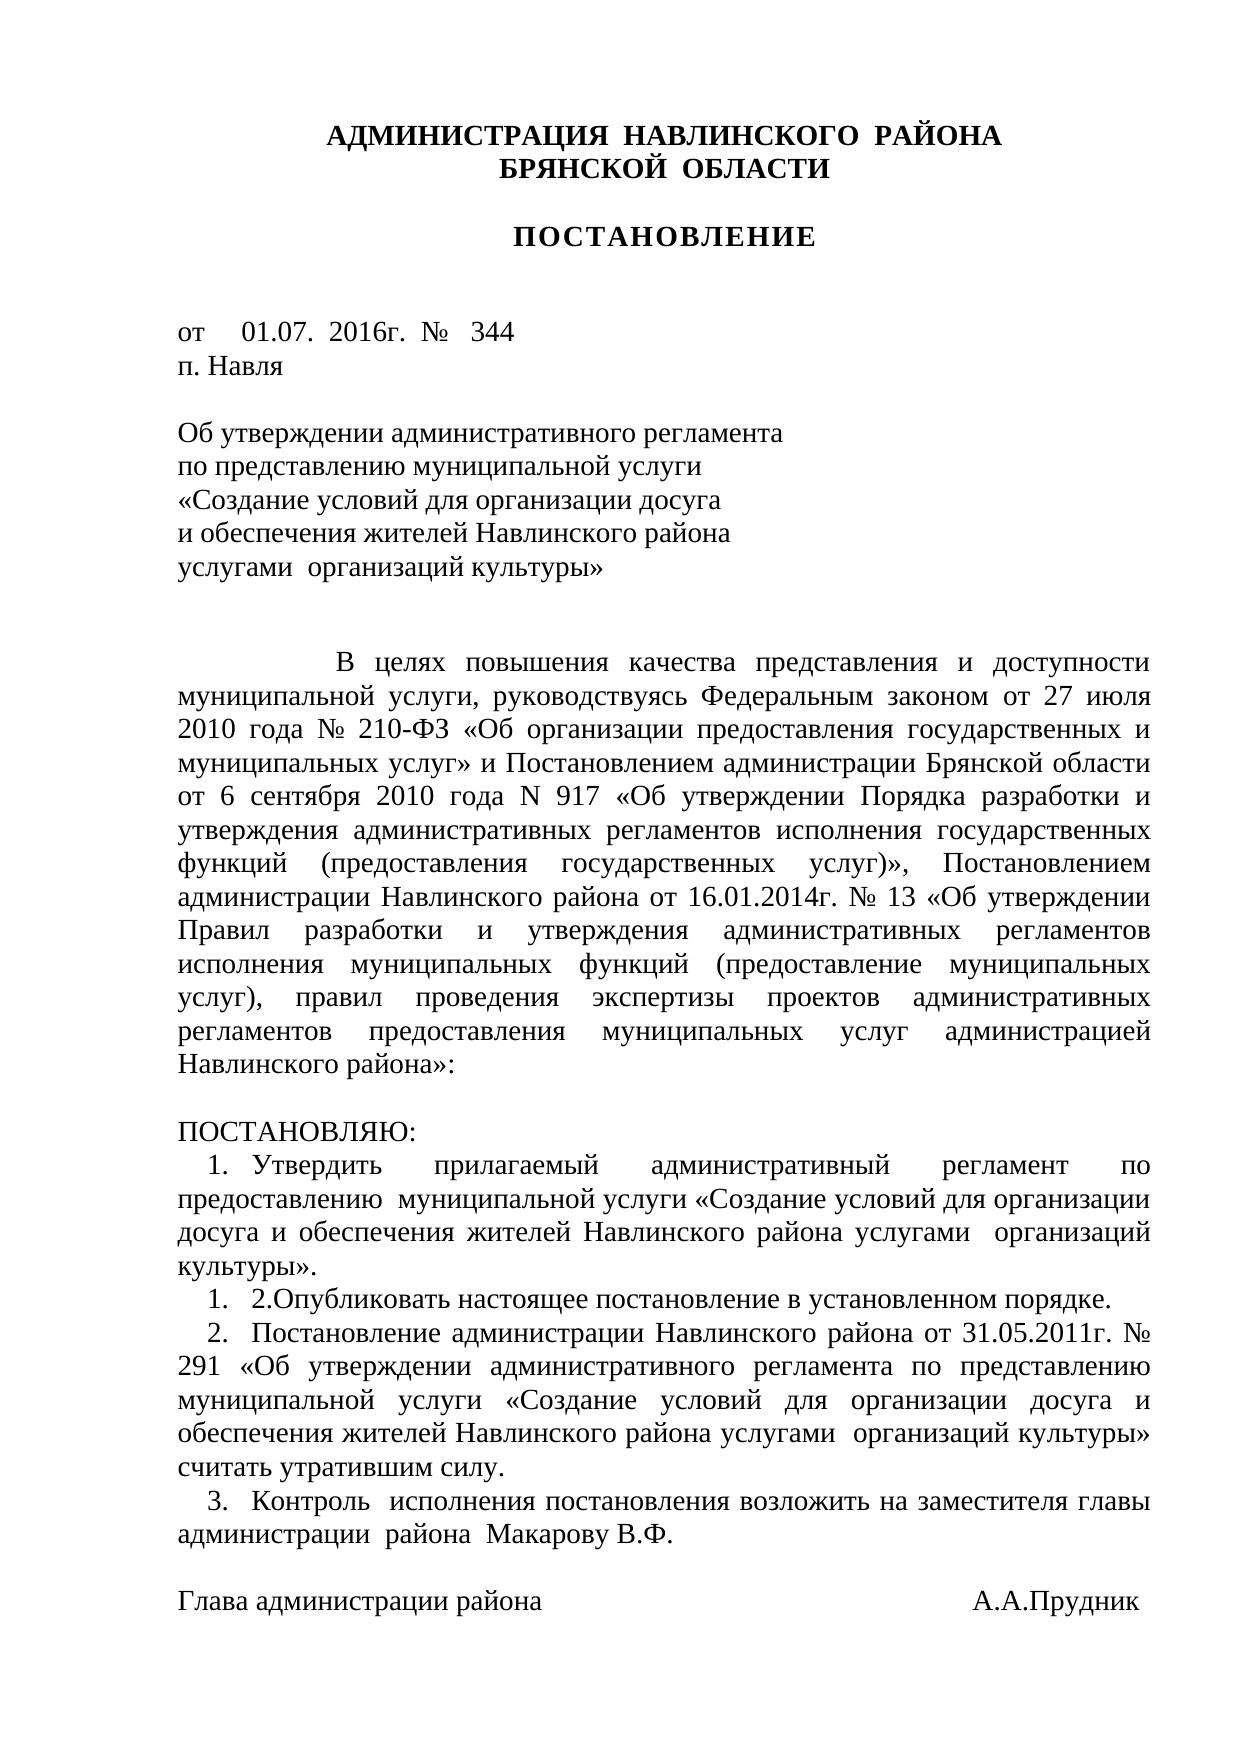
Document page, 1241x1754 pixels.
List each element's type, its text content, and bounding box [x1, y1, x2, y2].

text Об утверждении административного регламента [177, 415, 1152, 448]
text п. Навля [177, 348, 1152, 381]
text услугами организаций культуры» [177, 549, 1152, 582]
text АДМИНИСТРАЦИЯ НАВЛИНСКОГО РАЙОНА [177, 118, 1152, 152]
text ПОСТАНОВЛЕНИЕ [177, 219, 1152, 252]
list 2.Опубликовать настоящее постановление в установленном порядке. [177, 1281, 1152, 1315]
list Контроль исполнения постановления возложить на заместителя главы администрации района Макарову В.Ф. [177, 1483, 1152, 1550]
text по представлению муниципальной услуги [177, 448, 1152, 482]
text «Создание условий для организации досуга [177, 482, 1152, 515]
text и обеспечения жителей Навлинского района [177, 515, 1152, 549]
text Глава администрации района А.А.Прудник [177, 1583, 1152, 1617]
text В целях повышения качества представления и доступности муниципальной услуги, руководствуясь Федеральным законом от 27 июля 2010 года № 210-ФЗ «Об организации предоставления государственных и муниципальных услуг» и Постановлением администрации Брянской области от 6 сентября 2010 года N 917 «Об утверждении Порядка разработки и утверждения административных регламентов исполнения государственных функций (предоставления государственных услуг)», Постановлением администрации Навлинского района от 16.01.2014г. № 13 «Об утверждении Правил разработки и утверждения административных регламентов исполнения муниципальных функций (предоставление муниципальных услуг), правил проведения экспертизы проектов административных регламентов предоставления муниципальных услуг администрацией Навлинского района»: [177, 644, 1152, 1080]
text ПОСТАНОВЛЯЮ: [177, 1114, 1152, 1147]
text БРЯНСКОЙ ОБЛАСТИ [177, 152, 1152, 185]
list Постановление администрации Навлинского района от 31.05.2011г. № 291 «Об утверждении административного регламента по представлению муниципальной услуги «Создание условий для организации досуга и обеспечения жителей Навлинского района услугами организаций культуры» считать утратившим силу. [177, 1315, 1152, 1483]
list Утвердить прилагаемый административный регламент по предоставлению муниципальной услуги «Создание условий для организации досуга и обеспечения жителей Навлинского района услугами организаций культуры». [177, 1147, 1152, 1281]
text от 01.07. 2016г. № 344 [177, 314, 1152, 348]
